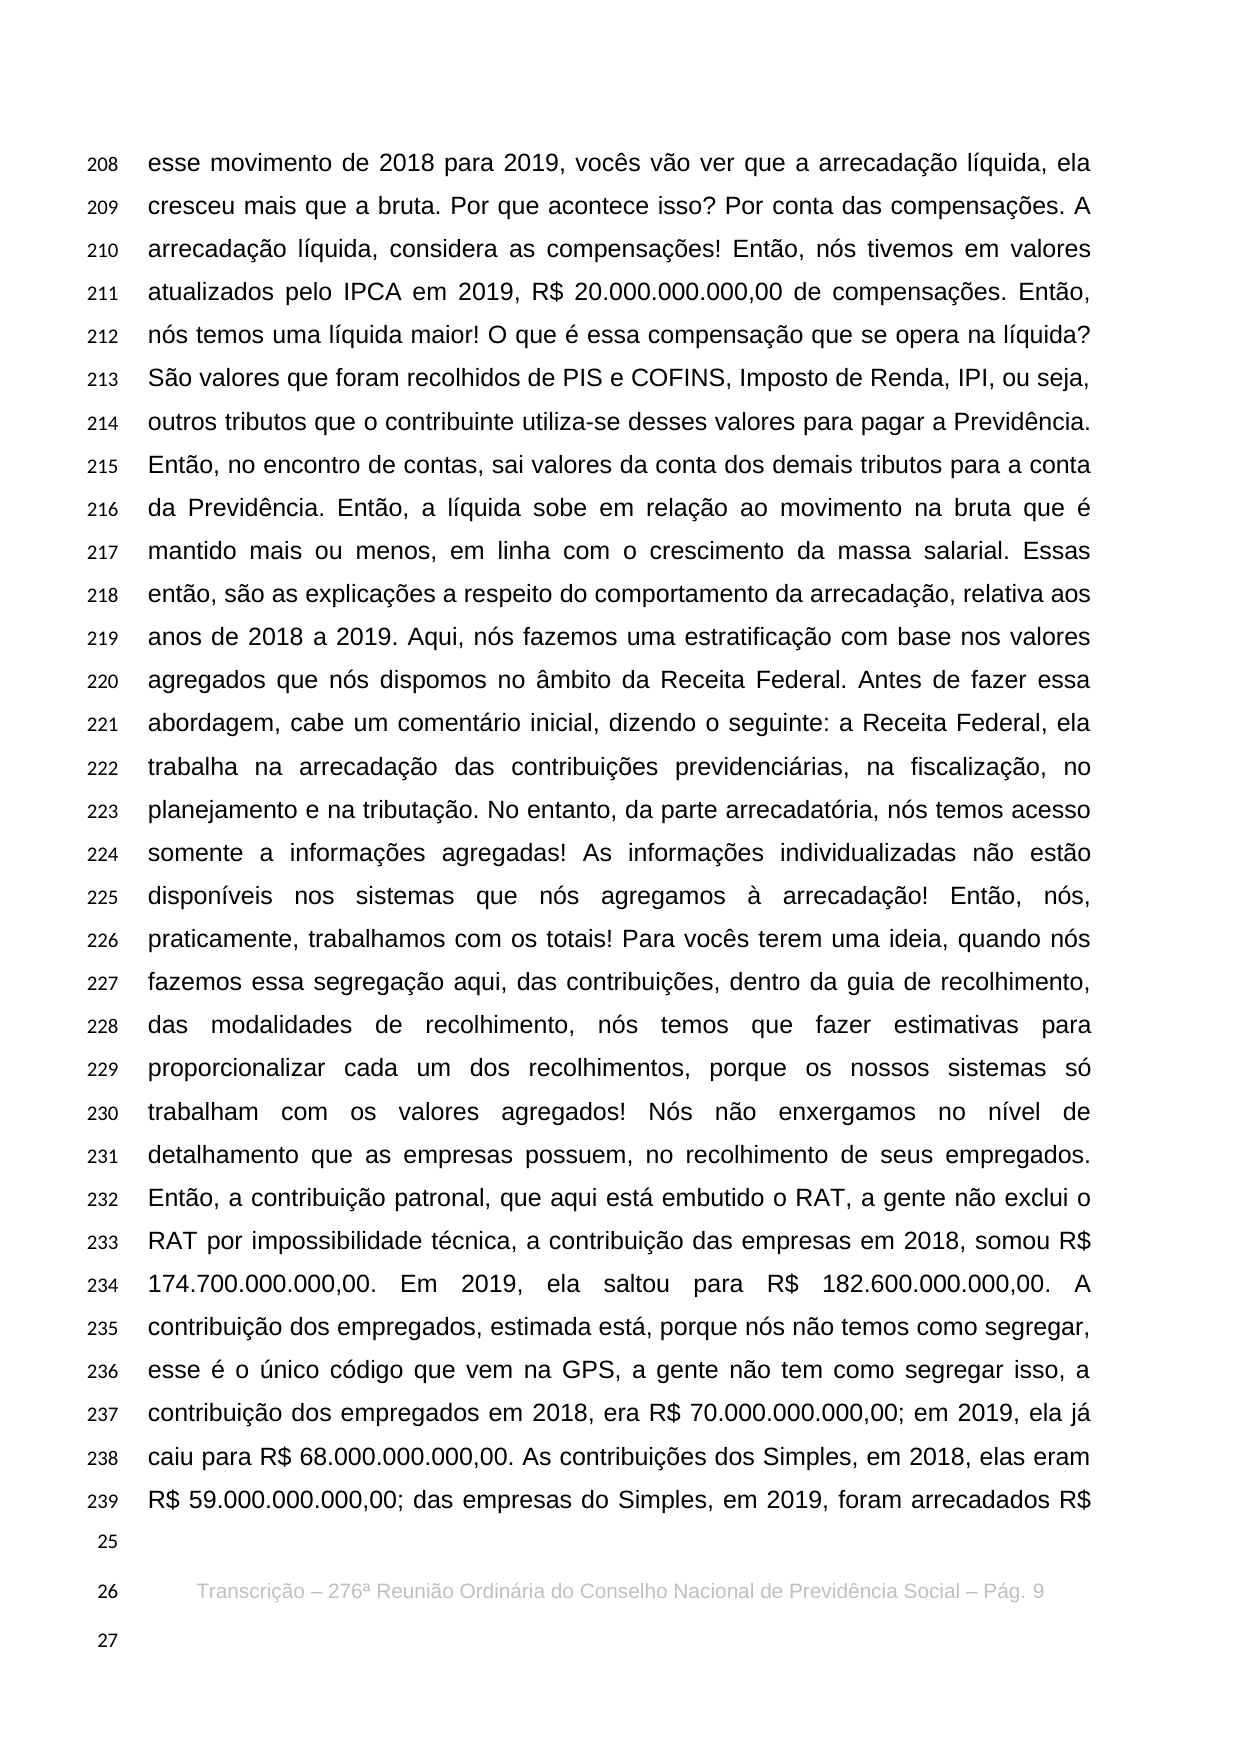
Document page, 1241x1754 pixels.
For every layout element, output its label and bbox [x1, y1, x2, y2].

text [148, 148, 1092, 1513]
